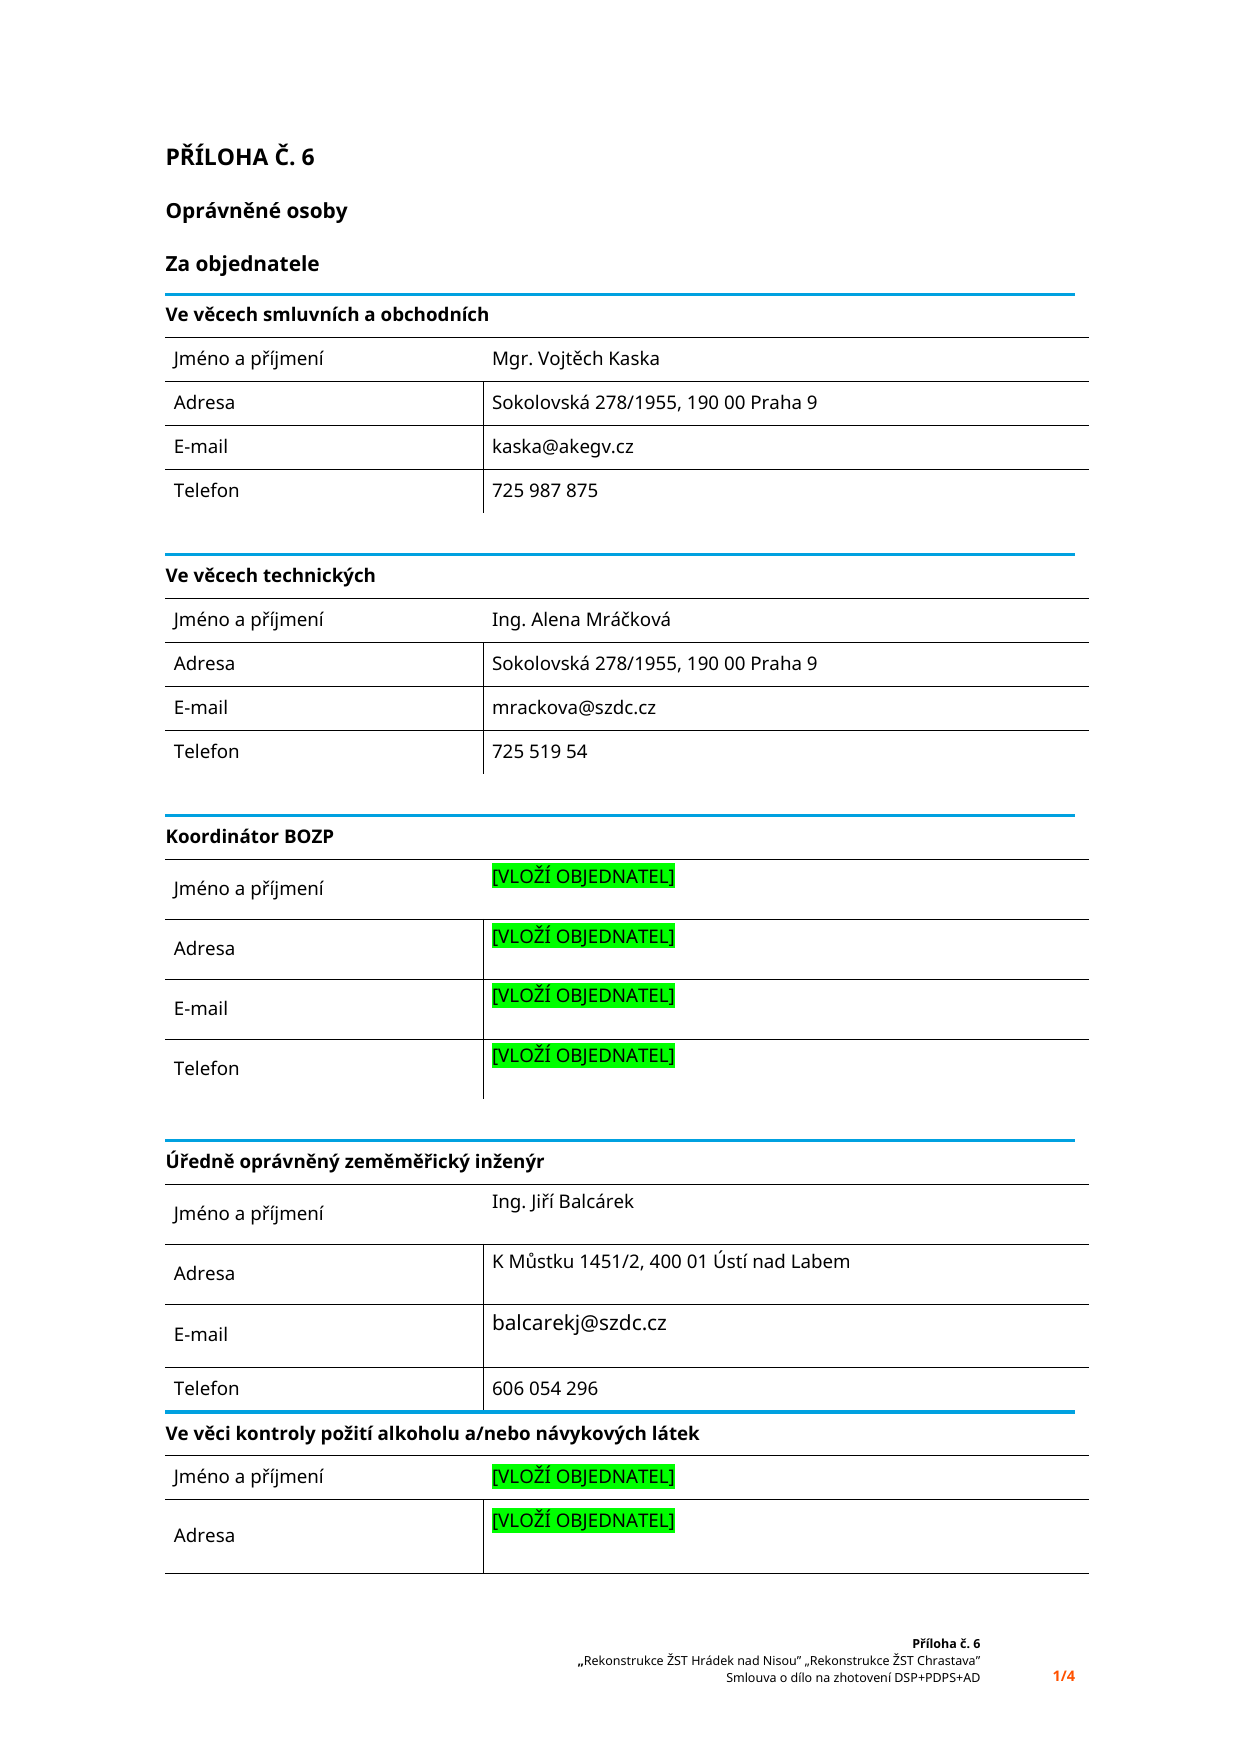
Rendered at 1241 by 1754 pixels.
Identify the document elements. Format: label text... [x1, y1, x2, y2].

text Příloha č. 6 [165, 141, 1075, 173]
table_cell E-mail [165, 980, 483, 1039]
table_header Jméno a příjmení [165, 599, 484, 642]
table_cell E-mail [165, 687, 483, 730]
table_cell Adresa [165, 1245, 483, 1304]
table_cell kaska@akegv.cz [484, 426, 1089, 469]
table_cell [VLOŽÍ OBJEDNATEL] [484, 920, 1089, 979]
text Za objednatele [165, 249, 1075, 277]
table_cell E-mail [165, 426, 483, 469]
table_cell Telefon [165, 1040, 483, 1098]
table_cell Telefon [165, 731, 483, 773]
table_cell [VLOŽÍ OBJEDNATEL] [484, 1500, 1089, 1573]
table_header Ing. Alena Mráčková [484, 599, 1089, 642]
table_cell mrackova@szdc.cz [484, 687, 1089, 730]
table_header Jméno a příjmení [165, 860, 484, 919]
table_cell 725 519 54 [484, 731, 1089, 773]
table_cell Adresa [165, 920, 483, 979]
text Ve věcech smluvních a obchodních [165, 296, 1075, 327]
table_header [VLOŽÍ OBJEDNATEL] [484, 1456, 1089, 1499]
table_header Ing. Jiří Balcárek [484, 1185, 1089, 1244]
table_cell Adresa [165, 382, 483, 425]
text Koordinátor BOZP [165, 817, 1075, 849]
table_cell [VLOŽÍ OBJEDNATEL] [484, 1040, 1089, 1098]
table_cell Telefon [165, 1368, 483, 1410]
table_cell K Můstku 1451/2, 400 01 Ústí nad Labem [484, 1245, 1089, 1304]
table_header Jméno a příjmení [165, 338, 484, 381]
table_header Jméno a příjmení [165, 1456, 484, 1499]
text Úředně oprávněný zeměměřický inženýr [165, 1142, 1075, 1174]
table_header [VLOŽÍ OBJEDNATEL] [484, 860, 1089, 919]
table_cell 606 054 296 [484, 1368, 1089, 1410]
table_cell 725 987 875 [484, 470, 1089, 513]
text Oprávněné osoby [165, 197, 1075, 225]
table_cell E-mail [165, 1305, 483, 1367]
table_header Jméno a příjmení [165, 1185, 484, 1244]
table_cell Adresa [165, 1500, 483, 1573]
table_cell Sokolovská 278/1955, 190 00 Praha 9 [484, 382, 1089, 425]
table_cell Telefon [165, 470, 483, 513]
table_header Mgr. Vojtěch Kaska [484, 338, 1089, 381]
table_cell [VLOŽÍ OBJEDNATEL] [484, 980, 1089, 1039]
table_cell Adresa [165, 643, 483, 686]
table_cell balcarekj@szdc.cz [484, 1305, 1089, 1367]
text Ve věci kontroly požití alkoholu a/nebo návykových látek [165, 1414, 1075, 1445]
table_cell Sokolovská 278/1955, 190 00 Praha 9 [484, 643, 1089, 686]
text Ve věcech technických [165, 556, 1075, 588]
